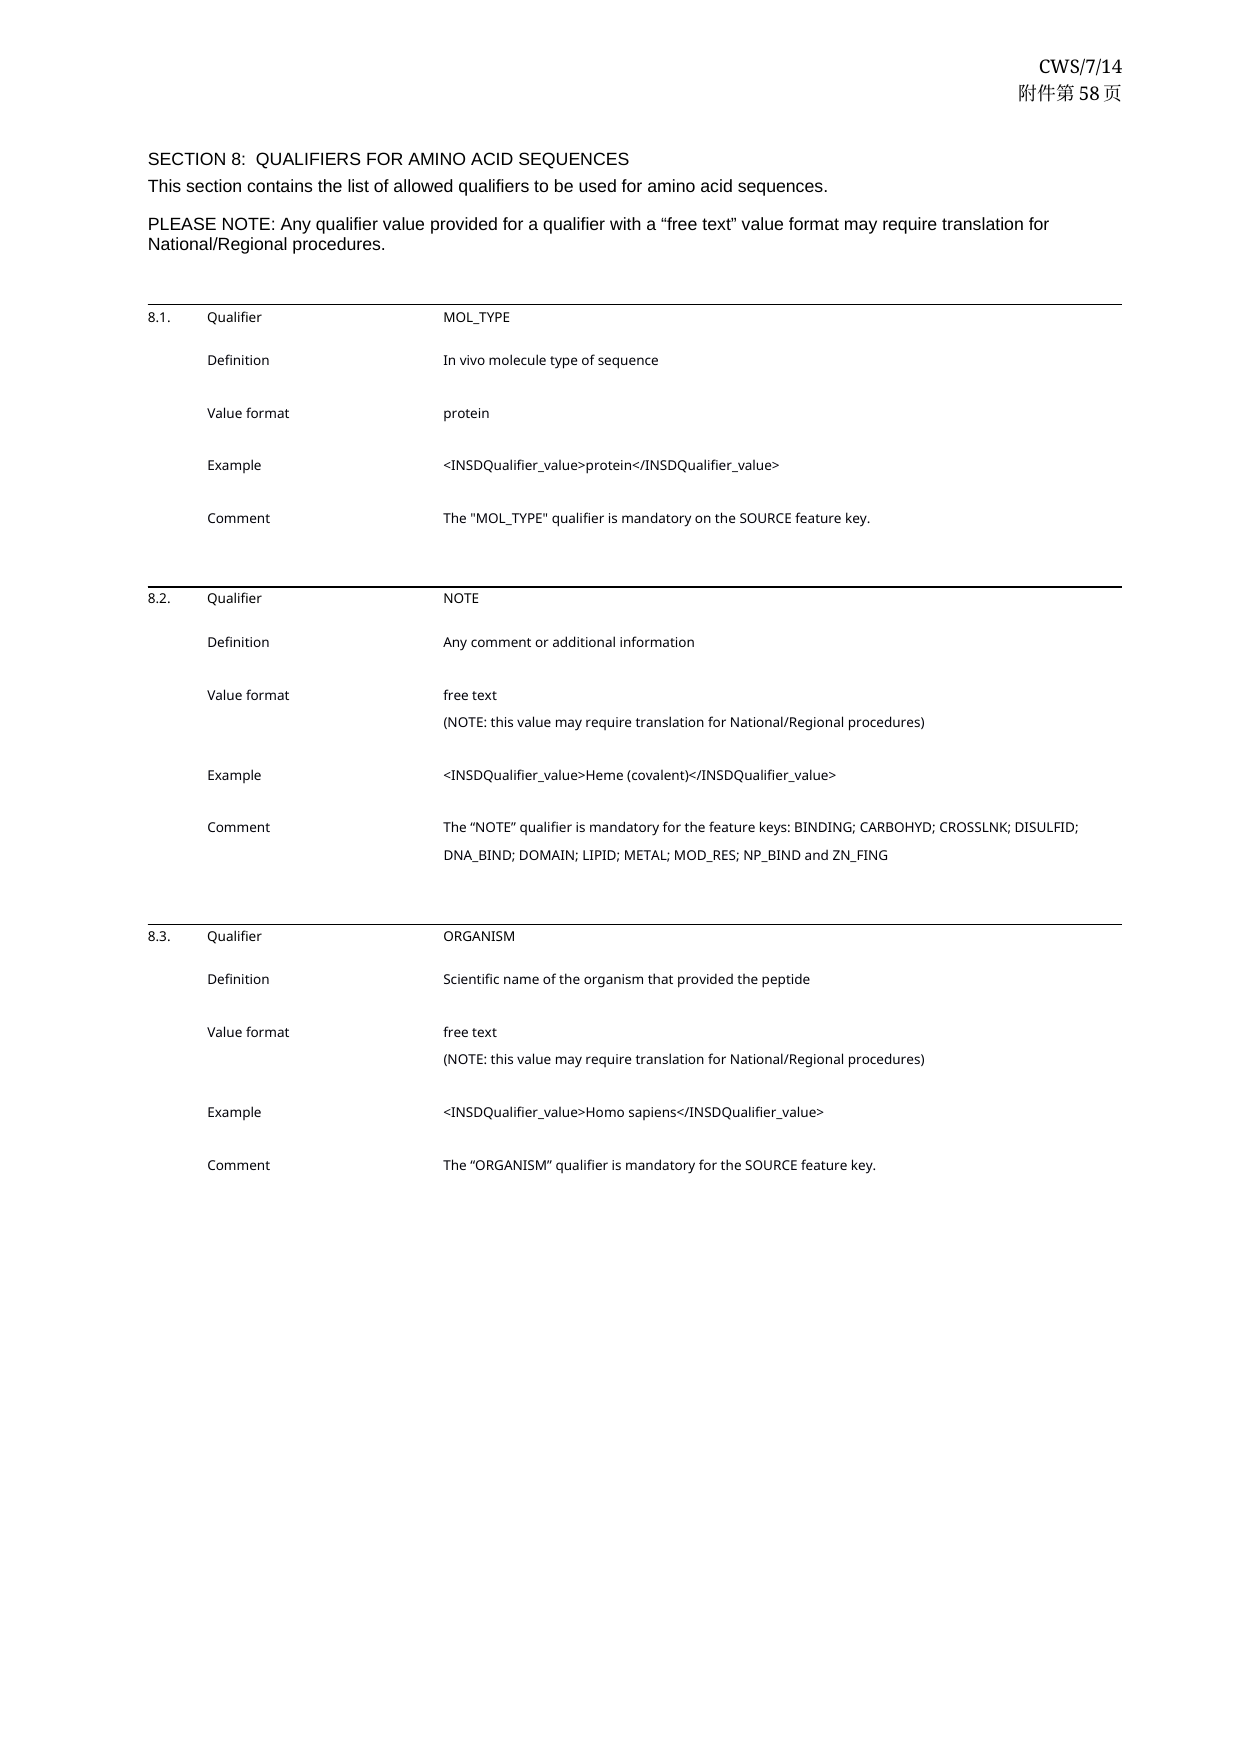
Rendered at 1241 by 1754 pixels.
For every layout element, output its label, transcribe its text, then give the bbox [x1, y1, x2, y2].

list 8.3. Qualifier ORGANISM [148, 925, 1122, 945]
text Example <INSDQualifier_value>protein</INSDQualifier_value> [207, 456, 1122, 474]
text Definition Any comment or additional information [207, 633, 1122, 651]
text Value format protein [207, 403, 1122, 422]
text Comment The “NOTE” qualifier is mandatory for the feature keys: BINDING; CARBOHYD; CROSSLNK; DISULFID; DNA_BIND; DOMAIN; LIPID; METAL; MOD_RES; NP_BIND and ZN_FING [207, 818, 1122, 864]
text Value format free text (NOTE: this value may require translation for National/Regional procedures) [207, 686, 1122, 732]
text Comment The "MOL_TYPE" qualifier is mandatory on the SOURCE feature key. [207, 509, 1122, 527]
list 8.1. Qualifier MOL_TYPE [148, 305, 1122, 326]
text This section contains the list of allowed qualifiers to be used for amino acid sequences. [148, 175, 1122, 196]
text Comment The “ORGANISM” qualifier is mandatory for the SOURCE feature key. [207, 1156, 1122, 1174]
text Example <INSDQualifier_value>Heme (covalent)</INSDQualifier_value> [207, 766, 1122, 784]
text Value format free text (NOTE: this value may require translation for National/Regional procedures) [207, 1023, 1122, 1069]
list 8.2. Qualifier NOTE [148, 588, 1122, 608]
text Definition Scientific name of the organism that provided the peptide [207, 970, 1122, 988]
text PLEASE NOTE: Any qualifier value provided for a qualifier with a “free text” value format may require translation for National/Regional procedures. [148, 213, 1122, 254]
subtitle SECTION 8: QUALIFIERS FOR AMINO ACID SEQUENCES [148, 149, 1122, 169]
text Example <INSDQualifier_value>Homo sapiens</INSDQualifier_value> [207, 1103, 1122, 1121]
text Definition In vivo molecule type of sequence [207, 351, 1122, 369]
